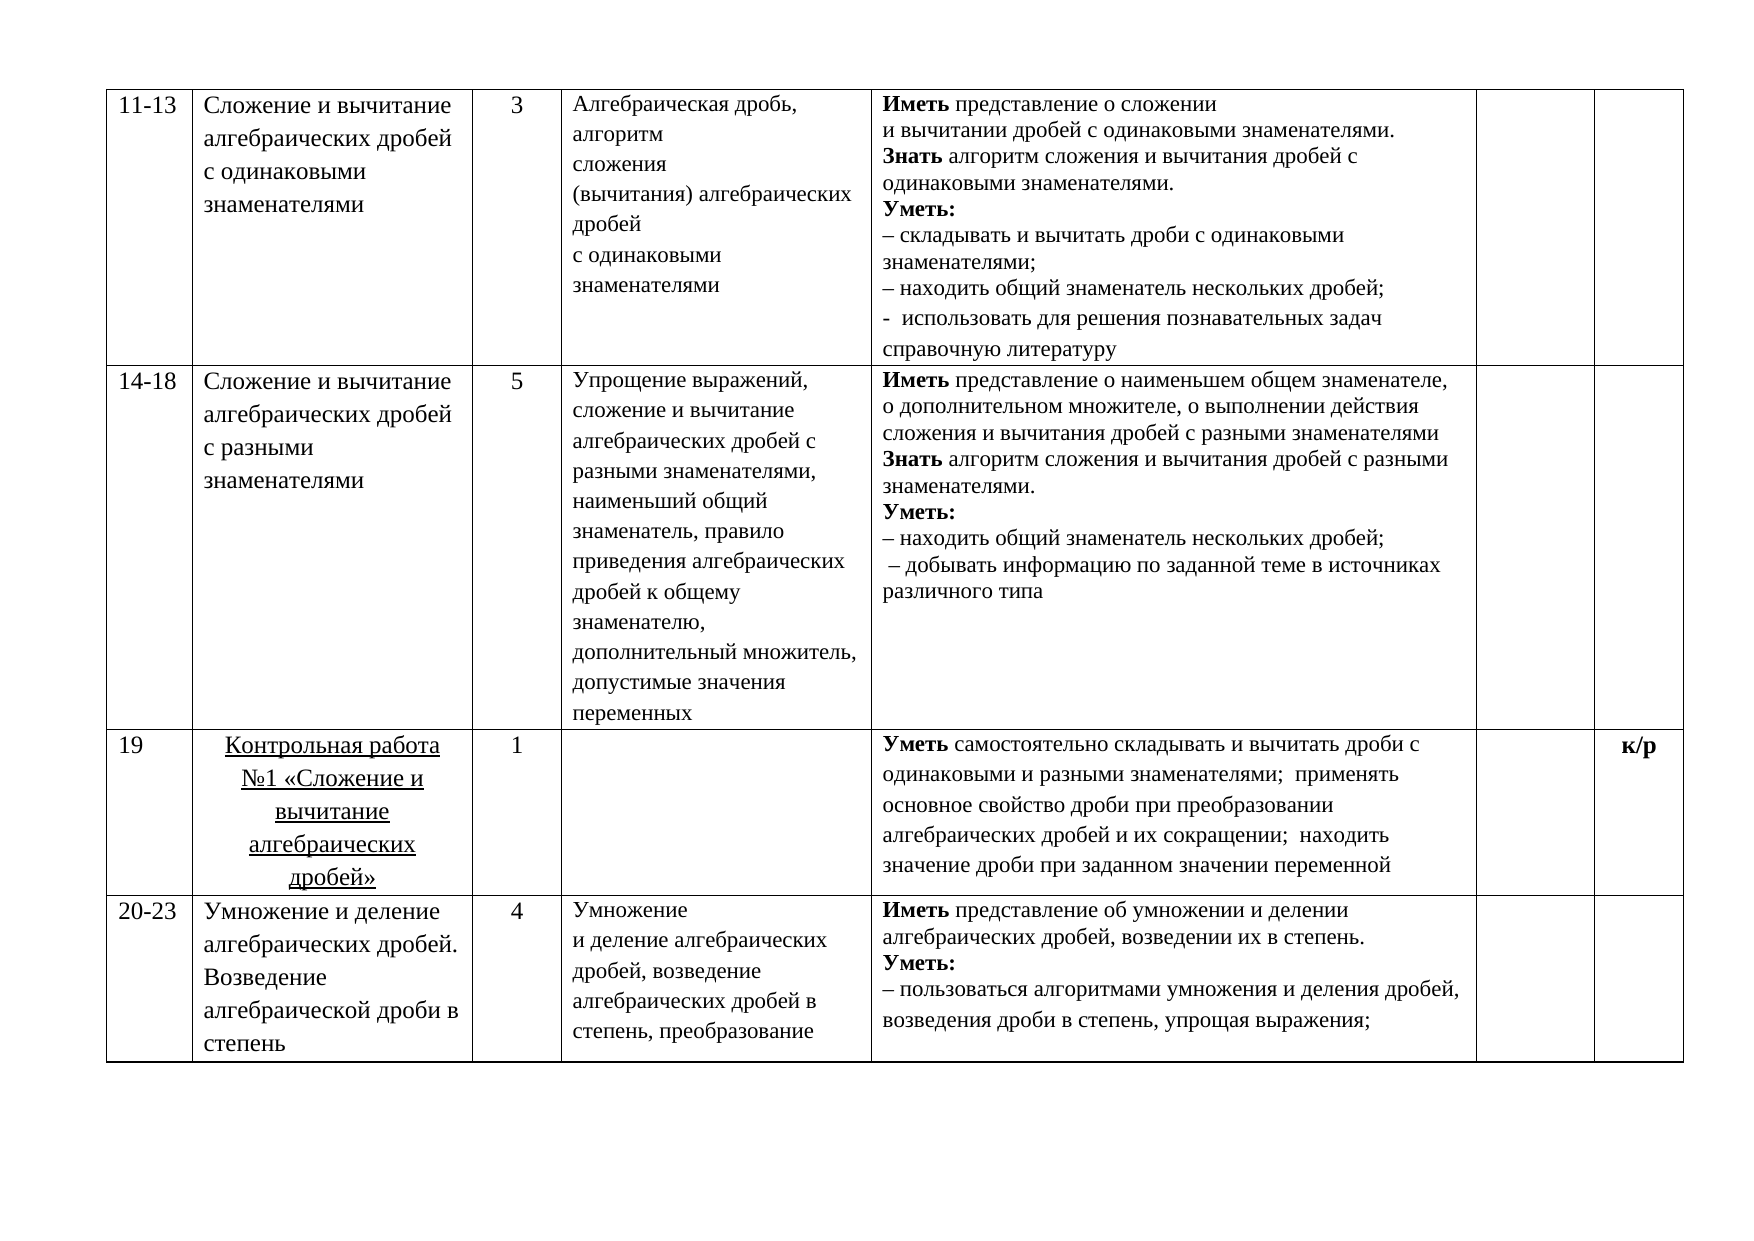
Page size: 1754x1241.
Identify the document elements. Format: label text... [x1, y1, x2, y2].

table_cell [562, 896, 871, 1061]
table_cell [1477, 366, 1594, 729]
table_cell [872, 896, 1476, 1061]
table_cell 5 [473, 366, 561, 729]
table_cell [562, 730, 871, 895]
table_cell Сложение и вычитание алгебраических дробей с разными знаменателями [193, 366, 472, 729]
table_cell 4 [473, 896, 561, 1061]
table_cell 3 [473, 90, 561, 365]
table_cell [1477, 90, 1594, 365]
table_cell Уметь самостоятельно складывать и вычитать дроби с одинаковыми и разными знаменателями; применять основное свойство дроби при преобразовании алгебраических дробей и их сокращении; находить значение дроби при заданном значении переменной [872, 730, 1476, 895]
table_cell 1 [473, 730, 561, 895]
table_cell Сложение и вычитание алгебраических дробей с одинаковыми знаменателями [193, 90, 472, 365]
table_cell 11-13 [107, 90, 192, 365]
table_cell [193, 896, 472, 1061]
table_cell 14-18 [107, 366, 192, 729]
table_cell [1595, 896, 1683, 1061]
table_cell Контрольная работа №1 «Сложение и вычитание алгебраических дробей» [193, 730, 472, 895]
table_cell Упрощение выражений, сложение и вычитание алгебраических дробей с разными знаменателями, наименьший общий знаменатель, правило приведения алгебраических дробей к общему знаменателю, дополнительный множитель, допустимые значения переменных [562, 366, 871, 729]
table_cell Иметь представление о наименьшем общем знаменателе, о дополнительном множителе, о выполнении действия сложения и вычитания дробей с разными знаменателями Знать алгоритм сложения и вычитания дробей с разными знаменателями. Уметь: – находить общий знаменатель нескольких дробей; – добывать информацию по заданной теме в источниках различного типа [872, 366, 1476, 729]
table_cell к/р [1595, 730, 1683, 895]
table_cell 20-23 [107, 896, 192, 1061]
table_cell [1477, 896, 1594, 1061]
table_cell [1477, 730, 1594, 895]
table_cell Иметь представление о сложении и вычитании дробей с одинаковыми знаменателями. Знать алгоритм сложения и вычитания дробей с одинаковыми знаменателями. Уметь: – складывать и вычитать дроби с одинаковыми знаменателями; – находить общий знаменатель нескольких дробей; - использовать для решения познавательных задач справочную литературу [872, 90, 1476, 365]
table_cell [1595, 366, 1683, 729]
table_cell Алгебраическая дробь, алгоритм сложения (вычитания) алгебраических дробей с одинаковыми знаменателями [562, 90, 871, 365]
table_cell 19 [107, 730, 192, 895]
table_cell [1595, 90, 1683, 365]
